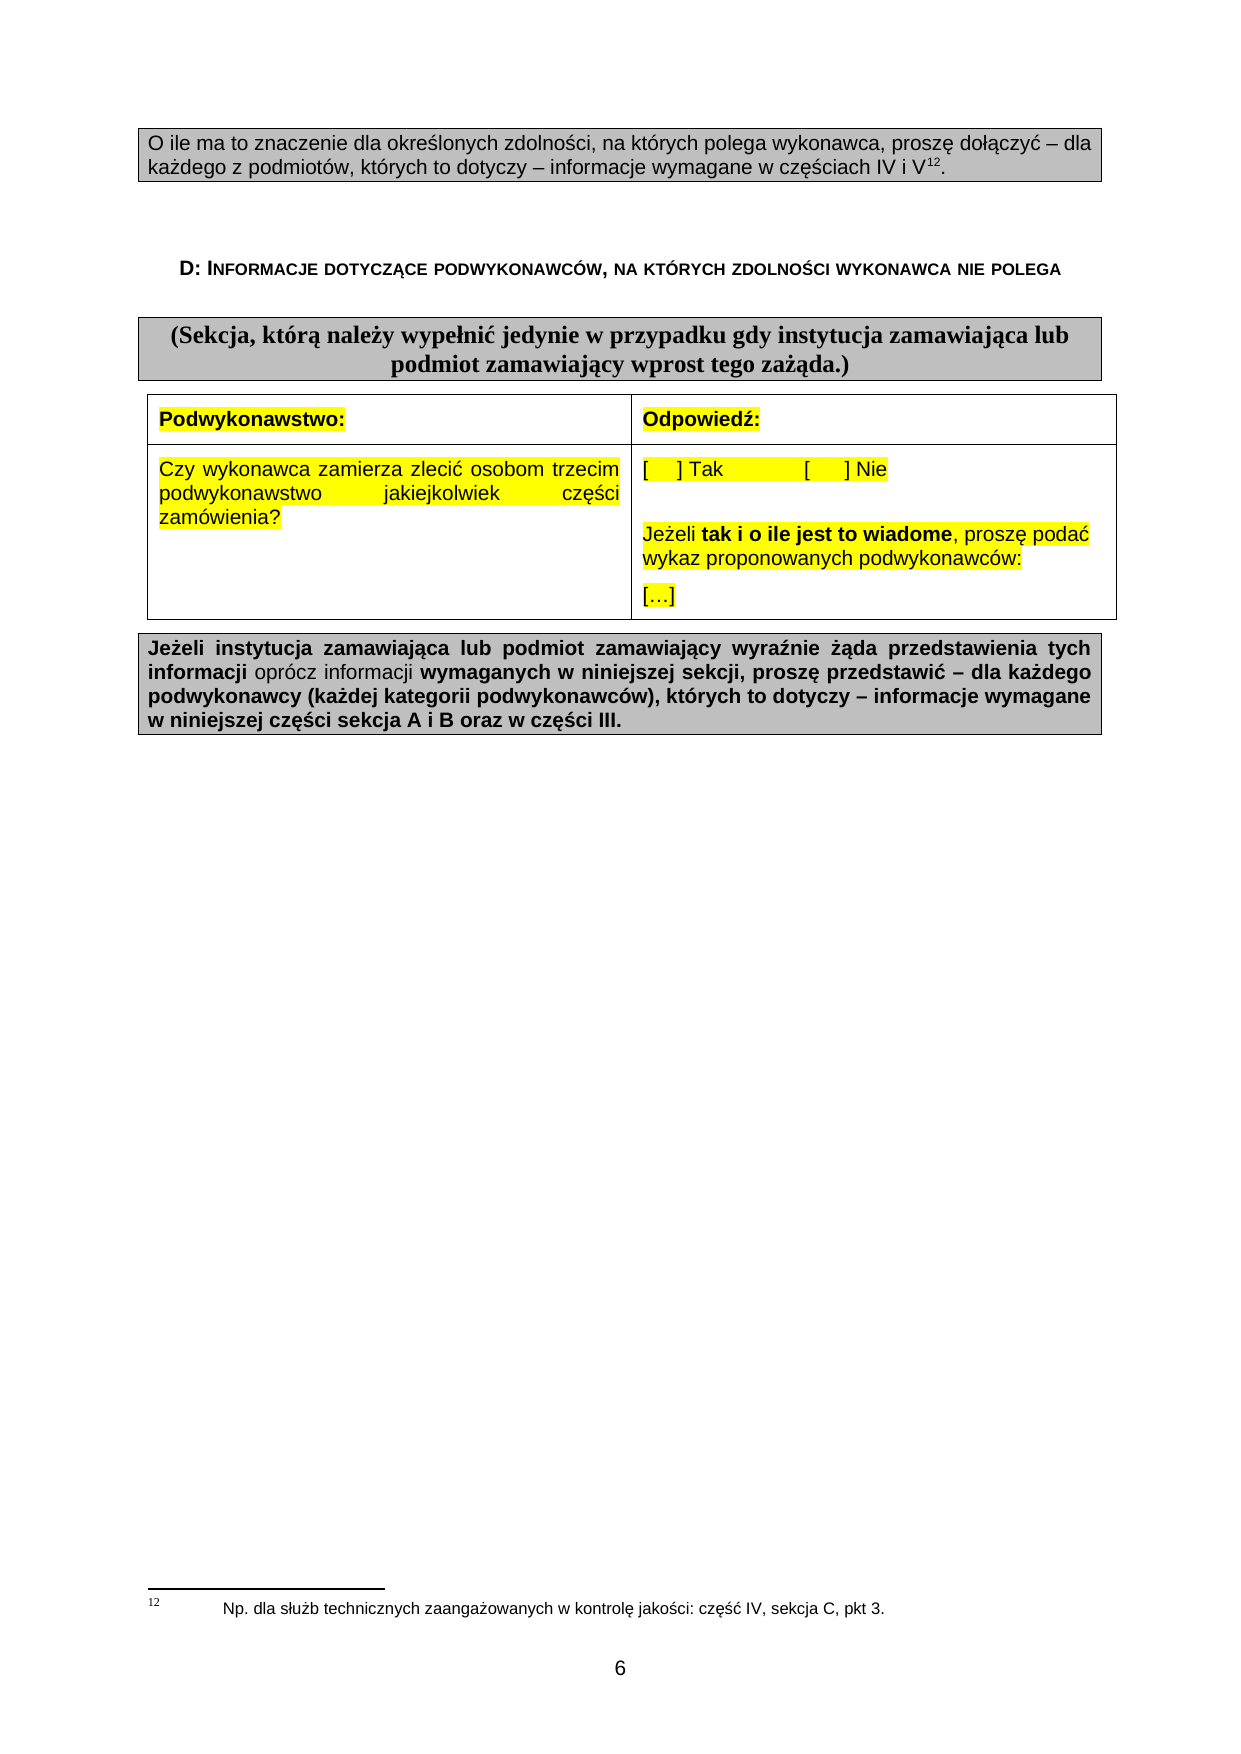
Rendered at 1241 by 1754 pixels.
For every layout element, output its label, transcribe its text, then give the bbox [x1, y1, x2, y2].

title D: Informacje dotyczące podwykonawców, na których zdolności wykonawca nie polega [148, 256, 1092, 280]
title (Sekcja, którą należy wypełnić jedynie w przypadku gdy instytucja zamawiająca lub podmiot zamawiający wprost tego zażąda.) [139, 318, 1101, 380]
table_cell Czy wykonawca zamierza zlecić osobom trzecim podwykonawstwo jakiejkolwiek części zamówienia? [148, 445, 631, 619]
table_cell [ ] Tak [ ] Nie Jeżeli tak i o ile jest to wiadome, proszę podać wykaz proponowanych podwykonawców: […] [632, 445, 1116, 619]
title Jeżeli instytucja zamawiająca lub podmiot zamawiający wyraźnie żąda przedstawienia tych informacji oprócz informacji wymaganych w niniejszej sekcji, proszę przedstawić – dla każdego podwykonawcy (każdej kategorii podwykonawców), których to dotyczy – informacje wymagane w niniejszej części sekcja A i B oraz w części III. [139, 634, 1101, 734]
table_header Odpowiedź: [632, 395, 1116, 443]
table_header Podwykonawstwo: [148, 395, 631, 443]
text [139, 129, 1101, 181]
